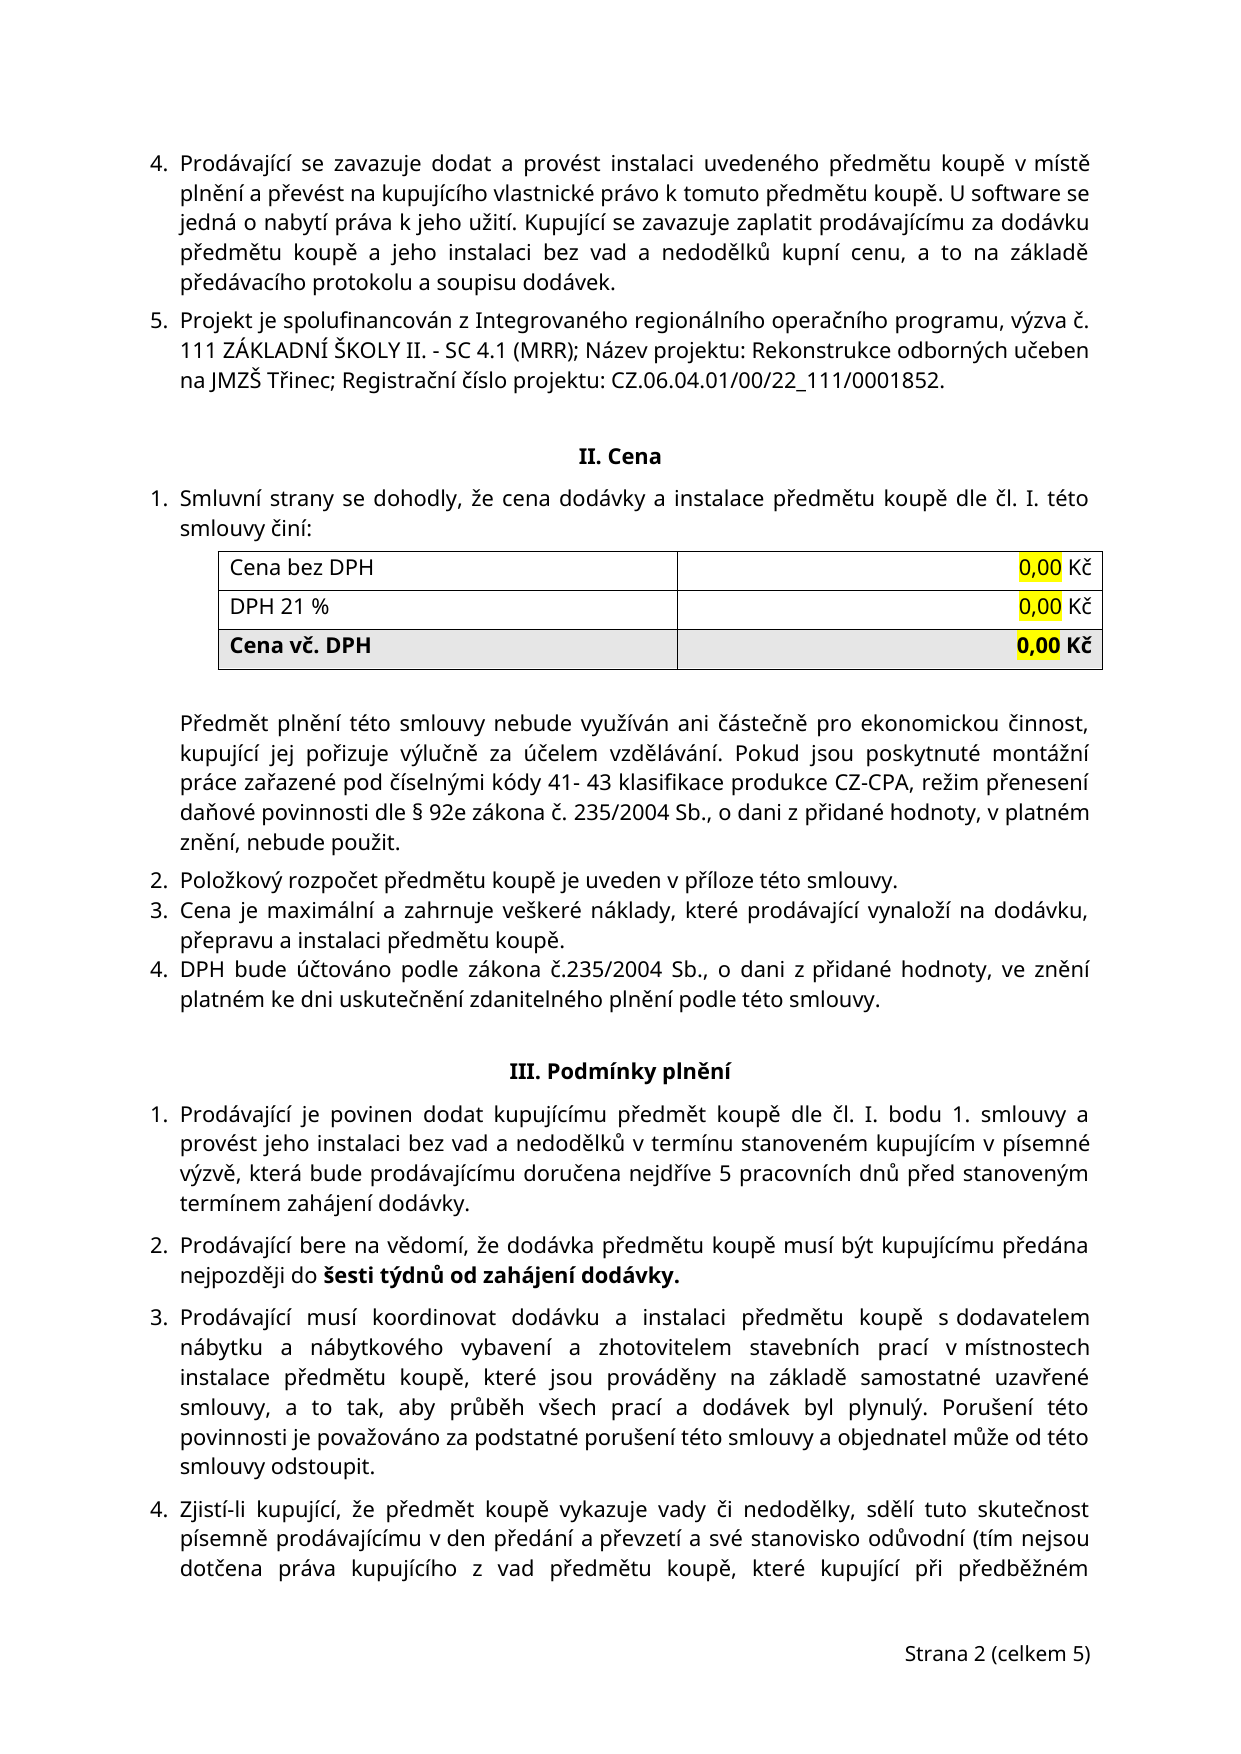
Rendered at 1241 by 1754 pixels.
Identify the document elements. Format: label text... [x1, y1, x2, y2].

list Prodávající musí koordinovat dodávku a instalaci předmětu koupě s dodavatelem nábytku a nábytkového vybavení a zhotovitelem stavebních prací v místnostech instalace předmětu koupě, které jsou prováděny na základě samostatné uzavřené smlouvy, a to tak, aby průběh všech prací a dodávek byl plynulý. Porušení této povinnosti je považováno za podstatné porušení této smlouvy a objednatel může od této smlouvy odstoupit. [150, 1302, 1090, 1481]
text Předmět plnění této smlouvy nebude využíván ani částečně pro ekonomickou činnost, kupující jej pořizuje výlučně za účelem vzdělávání. Pokud jsou poskytnuté montážní práce zařazené pod číselnými kódy 41- 43 klasifikace produkce CZ-CPA, režim přenesení daňové povinnosti dle § 92e zákona č. 235/2004 Sb., o dani z přidané hodnoty, v platném znění, nebude použit. [179, 708, 1090, 857]
table_cell DPH 21 % [219, 591, 677, 629]
table_cell Cena vč. DPH [219, 630, 677, 668]
list Položkový rozpočet předmětu koupě je uveden v příloze této smlouvy. [150, 865, 1090, 895]
list DPH bude účtováno podle zákona č.235/2004 Sb., o dani z přidané hodnoty, ve znění platném ke dni uskutečnění zdanitelného plnění podle této smlouvy. [150, 954, 1090, 1014]
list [150, 1493, 1090, 1583]
list Prodávající se zavazuje dodat a provést instalaci uvedeného předmětu koupě v místě plnění a převést na kupujícího vlastnické právo k tomuto předmětu koupě. U software se jedná o nabytí práva k jeho užití. Kupující se zavazuje zaplatit prodávajícímu za dodávku předmětu koupě a jeho instalaci bez vad a nedodělků kupní cenu, a to na základě předávacího protokolu a soupisu dodávek. [150, 148, 1090, 297]
list Prodávající bere na vědomí, že dodávka předmětu koupě musí být kupujícímu předána nejpozději do šesti týdnů od zahájení dodávky. [150, 1230, 1090, 1290]
table_cell 0,00 Kč [678, 591, 1102, 629]
list Prodávající je povinen dodat kupujícímu předmět koupě dle čl. I. bodu 1. smlouvy a provést jeho instalaci bez vad a nedodělků v termínu stanoveném kupujícím v písemné výzvě, která bude prodávajícímu doručena nejdříve 5 pracovních dnů před stanoveným termínem zahájení dodávky. [150, 1098, 1090, 1218]
list Projekt je spolufinancován z Integrovaného regionálního operačního programu, výzva č. 111 ZÁKLADNÍ ŠKOLY II. - SC 4.1 (MRR); Název projektu: Rekonstrukce odborných učeben na JMZŠ Třinec; Registrační číslo projektu: CZ.06.04.01/00/22_111/0001852. [150, 305, 1090, 394]
list Cena je maximální a zahrnuje veškeré náklady, které prodávající vynaloží na dodávku, přepravu a instalaci předmětu koupě. [150, 895, 1090, 954]
subtitle Smluvní strany se dohodly, že cena dodávky a instalace předmětu koupě dle čl. I. této smlouvy činí: [150, 483, 1090, 543]
table_cell 0,00 Kč [678, 630, 1102, 668]
subtitle III. Podmínky plnění [150, 1056, 1090, 1086]
subtitle II. Cena [150, 441, 1090, 471]
table_header Cena bez DPH [219, 552, 677, 590]
table_header 0,00 Kč [678, 552, 1102, 590]
